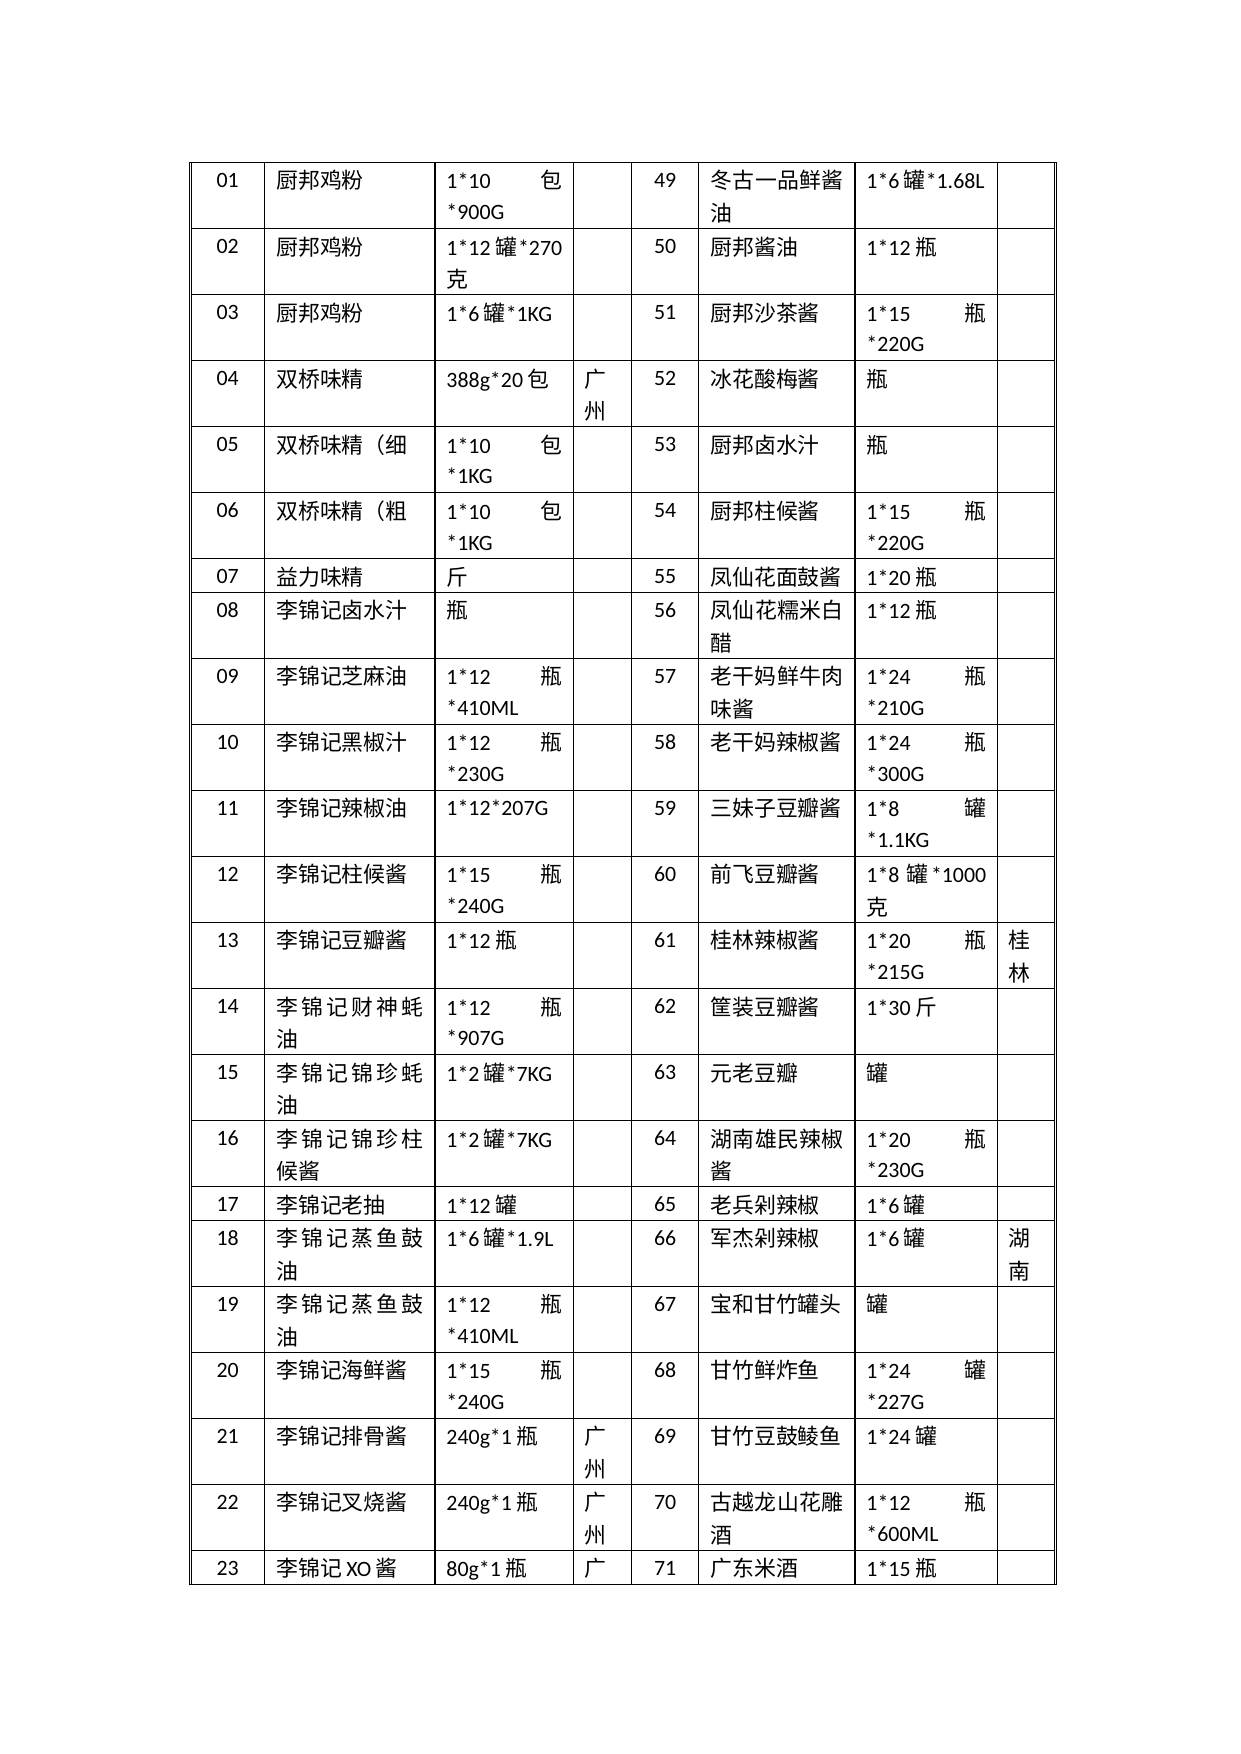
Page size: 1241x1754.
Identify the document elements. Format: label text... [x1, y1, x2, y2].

table_cell [574, 593, 631, 658]
table_cell 60 [632, 857, 698, 922]
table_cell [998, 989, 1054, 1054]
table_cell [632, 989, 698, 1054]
table_cell 388g*20包 [436, 361, 573, 426]
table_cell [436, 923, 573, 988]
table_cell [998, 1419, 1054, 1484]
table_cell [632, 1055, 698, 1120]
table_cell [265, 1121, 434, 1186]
table_cell [574, 659, 631, 724]
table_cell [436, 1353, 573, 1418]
table_cell 冰花酸梅酱 [699, 361, 854, 426]
table_cell 1*10包*900G [436, 163, 573, 228]
table_cell 厨邦鸡粉 [265, 295, 434, 360]
table_cell 1*24瓶*300G [856, 725, 997, 790]
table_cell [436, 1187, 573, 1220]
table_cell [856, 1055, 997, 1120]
table_cell 斤 [436, 559, 573, 592]
table_cell [574, 229, 631, 294]
table_cell 双桥味精（粗 [265, 493, 434, 558]
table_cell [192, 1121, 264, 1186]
table_cell 老干妈辣椒酱 [699, 725, 854, 790]
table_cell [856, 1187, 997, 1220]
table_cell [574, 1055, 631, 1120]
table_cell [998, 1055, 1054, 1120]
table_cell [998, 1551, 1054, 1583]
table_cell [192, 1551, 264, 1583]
table_cell [998, 857, 1054, 922]
table_cell 1*12*207G [436, 791, 573, 856]
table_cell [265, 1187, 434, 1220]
table_cell 冬古一品鲜酱油 [699, 163, 854, 228]
table_cell [574, 493, 631, 558]
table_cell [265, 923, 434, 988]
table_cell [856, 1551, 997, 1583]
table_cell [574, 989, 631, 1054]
table_cell [998, 559, 1054, 592]
table_cell [574, 725, 631, 790]
table_cell 12 [192, 857, 264, 922]
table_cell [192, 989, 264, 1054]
table_cell 52 [632, 361, 698, 426]
table_cell 1*10包*1KG [436, 427, 573, 492]
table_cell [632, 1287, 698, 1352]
table_cell 1*12瓶*410ML [436, 659, 573, 724]
table_cell [998, 229, 1054, 294]
table_cell 双桥味精（细 [265, 427, 434, 492]
table_cell [998, 295, 1054, 360]
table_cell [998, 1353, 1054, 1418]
table_cell 03 [192, 295, 264, 360]
table_cell 凤仙花面鼓酱 [699, 559, 854, 592]
table_cell 1*24瓶*210G [856, 659, 997, 724]
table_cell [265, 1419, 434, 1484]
table_cell [574, 791, 631, 856]
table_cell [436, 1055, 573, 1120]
table_cell 11 [192, 791, 264, 856]
table_cell 55 [632, 559, 698, 592]
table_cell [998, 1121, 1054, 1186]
table_cell [998, 593, 1054, 658]
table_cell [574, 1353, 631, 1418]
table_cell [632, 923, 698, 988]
table_cell 56 [632, 593, 698, 658]
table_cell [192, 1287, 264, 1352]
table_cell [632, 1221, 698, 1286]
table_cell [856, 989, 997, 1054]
table_cell 李锦记芝麻油 [265, 659, 434, 724]
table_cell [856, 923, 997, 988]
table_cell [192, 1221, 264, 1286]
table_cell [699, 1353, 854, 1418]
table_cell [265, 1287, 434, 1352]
table_cell 厨邦柱候酱 [699, 493, 854, 558]
table_cell 05 [192, 427, 264, 492]
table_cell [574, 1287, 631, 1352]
table_cell 1*8罐*1.1KG [856, 791, 997, 856]
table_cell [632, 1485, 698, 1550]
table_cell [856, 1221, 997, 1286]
table_cell 双桥味精 [265, 361, 434, 426]
table_cell 01 [192, 163, 264, 228]
table_cell 厨邦沙茶酱 [699, 295, 854, 360]
table_cell [574, 427, 631, 492]
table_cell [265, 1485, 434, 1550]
table_cell 50 [632, 229, 698, 294]
table_cell 1*15瓶*220G [856, 493, 997, 558]
table_cell 1*20瓶 [856, 559, 997, 592]
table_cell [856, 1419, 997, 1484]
table_cell [998, 659, 1054, 724]
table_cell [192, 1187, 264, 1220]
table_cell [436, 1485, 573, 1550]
table_cell 1*6罐*1KG [436, 295, 573, 360]
table_cell 58 [632, 725, 698, 790]
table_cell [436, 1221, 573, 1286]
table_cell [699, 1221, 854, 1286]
table_cell 瓶 [856, 427, 997, 492]
table_cell 1*15瓶*240G [436, 857, 573, 922]
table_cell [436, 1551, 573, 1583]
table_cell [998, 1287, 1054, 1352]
table_cell 1*12瓶 [856, 229, 997, 294]
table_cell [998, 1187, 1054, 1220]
table_cell 瓶 [436, 593, 573, 658]
table_cell 前飞豆瓣酱 [699, 857, 854, 922]
table_cell 04 [192, 361, 264, 426]
table_cell [574, 163, 631, 228]
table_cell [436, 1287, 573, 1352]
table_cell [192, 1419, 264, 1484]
table_cell 益力味精 [265, 559, 434, 592]
table_cell 1*10包*1KG [436, 493, 573, 558]
table_cell 李锦记辣椒油 [265, 791, 434, 856]
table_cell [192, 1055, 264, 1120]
table_cell 李锦记卤水汁 [265, 593, 434, 658]
table_cell 李锦记柱候酱 [265, 857, 434, 922]
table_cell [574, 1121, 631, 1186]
table_cell 老干妈鲜牛肉味酱 [699, 659, 854, 724]
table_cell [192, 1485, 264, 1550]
table_cell 厨邦鸡粉 [265, 229, 434, 294]
table_cell [998, 493, 1054, 558]
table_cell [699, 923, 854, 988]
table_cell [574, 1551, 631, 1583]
table_cell 李锦记黑椒汁 [265, 725, 434, 790]
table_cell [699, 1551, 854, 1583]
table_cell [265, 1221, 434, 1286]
table_cell 瓶 [856, 361, 997, 426]
table_cell [998, 725, 1054, 790]
table_cell 1*12瓶*230G [436, 725, 573, 790]
table_cell 凤仙花糯米白醋 [699, 593, 854, 658]
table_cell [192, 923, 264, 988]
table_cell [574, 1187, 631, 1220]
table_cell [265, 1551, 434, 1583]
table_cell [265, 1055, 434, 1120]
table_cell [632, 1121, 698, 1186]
table_cell 49 [632, 163, 698, 228]
table_cell 1*6罐*1.68L [856, 163, 997, 228]
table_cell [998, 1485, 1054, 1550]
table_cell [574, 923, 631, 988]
table_cell 厨邦酱油 [699, 229, 854, 294]
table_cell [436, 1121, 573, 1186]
table_cell 07 [192, 559, 264, 592]
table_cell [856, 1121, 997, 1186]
table_cell [998, 791, 1054, 856]
table_cell 厨邦鸡粉 [265, 163, 434, 228]
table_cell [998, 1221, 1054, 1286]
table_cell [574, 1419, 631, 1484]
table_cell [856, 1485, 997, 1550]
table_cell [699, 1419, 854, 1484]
table_cell 1*15瓶*220G [856, 295, 997, 360]
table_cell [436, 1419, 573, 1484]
table_cell [574, 295, 631, 360]
table_cell 51 [632, 295, 698, 360]
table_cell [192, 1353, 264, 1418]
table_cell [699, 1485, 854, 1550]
table_cell 53 [632, 427, 698, 492]
table_cell [998, 361, 1054, 426]
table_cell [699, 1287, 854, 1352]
table_cell 1*8罐*1000克 [856, 857, 997, 922]
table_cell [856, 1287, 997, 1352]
table_cell 08 [192, 593, 264, 658]
table_cell 57 [632, 659, 698, 724]
table_cell 1*12瓶 [856, 593, 997, 658]
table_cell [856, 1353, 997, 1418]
table_cell 厨邦卤水汁 [699, 427, 854, 492]
table_cell 02 [192, 229, 264, 294]
table_cell 1*12罐*270克 [436, 229, 573, 294]
table_cell 06 [192, 493, 264, 558]
table_cell [574, 857, 631, 922]
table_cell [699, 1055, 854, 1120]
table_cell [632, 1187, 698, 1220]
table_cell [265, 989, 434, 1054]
table_cell [998, 427, 1054, 492]
table_cell 10 [192, 725, 264, 790]
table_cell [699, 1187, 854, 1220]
table_cell [998, 163, 1054, 228]
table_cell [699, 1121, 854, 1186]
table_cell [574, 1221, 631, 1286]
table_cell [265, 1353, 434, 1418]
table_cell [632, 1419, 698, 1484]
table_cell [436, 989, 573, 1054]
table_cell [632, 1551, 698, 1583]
table_cell 59 [632, 791, 698, 856]
table_cell 三妹子豆瓣酱 [699, 791, 854, 856]
table_cell 09 [192, 659, 264, 724]
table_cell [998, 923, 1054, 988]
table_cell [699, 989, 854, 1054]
table_cell [574, 559, 631, 592]
table_cell 广州 [574, 361, 631, 426]
table_cell 54 [632, 493, 698, 558]
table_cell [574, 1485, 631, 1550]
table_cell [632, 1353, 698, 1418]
